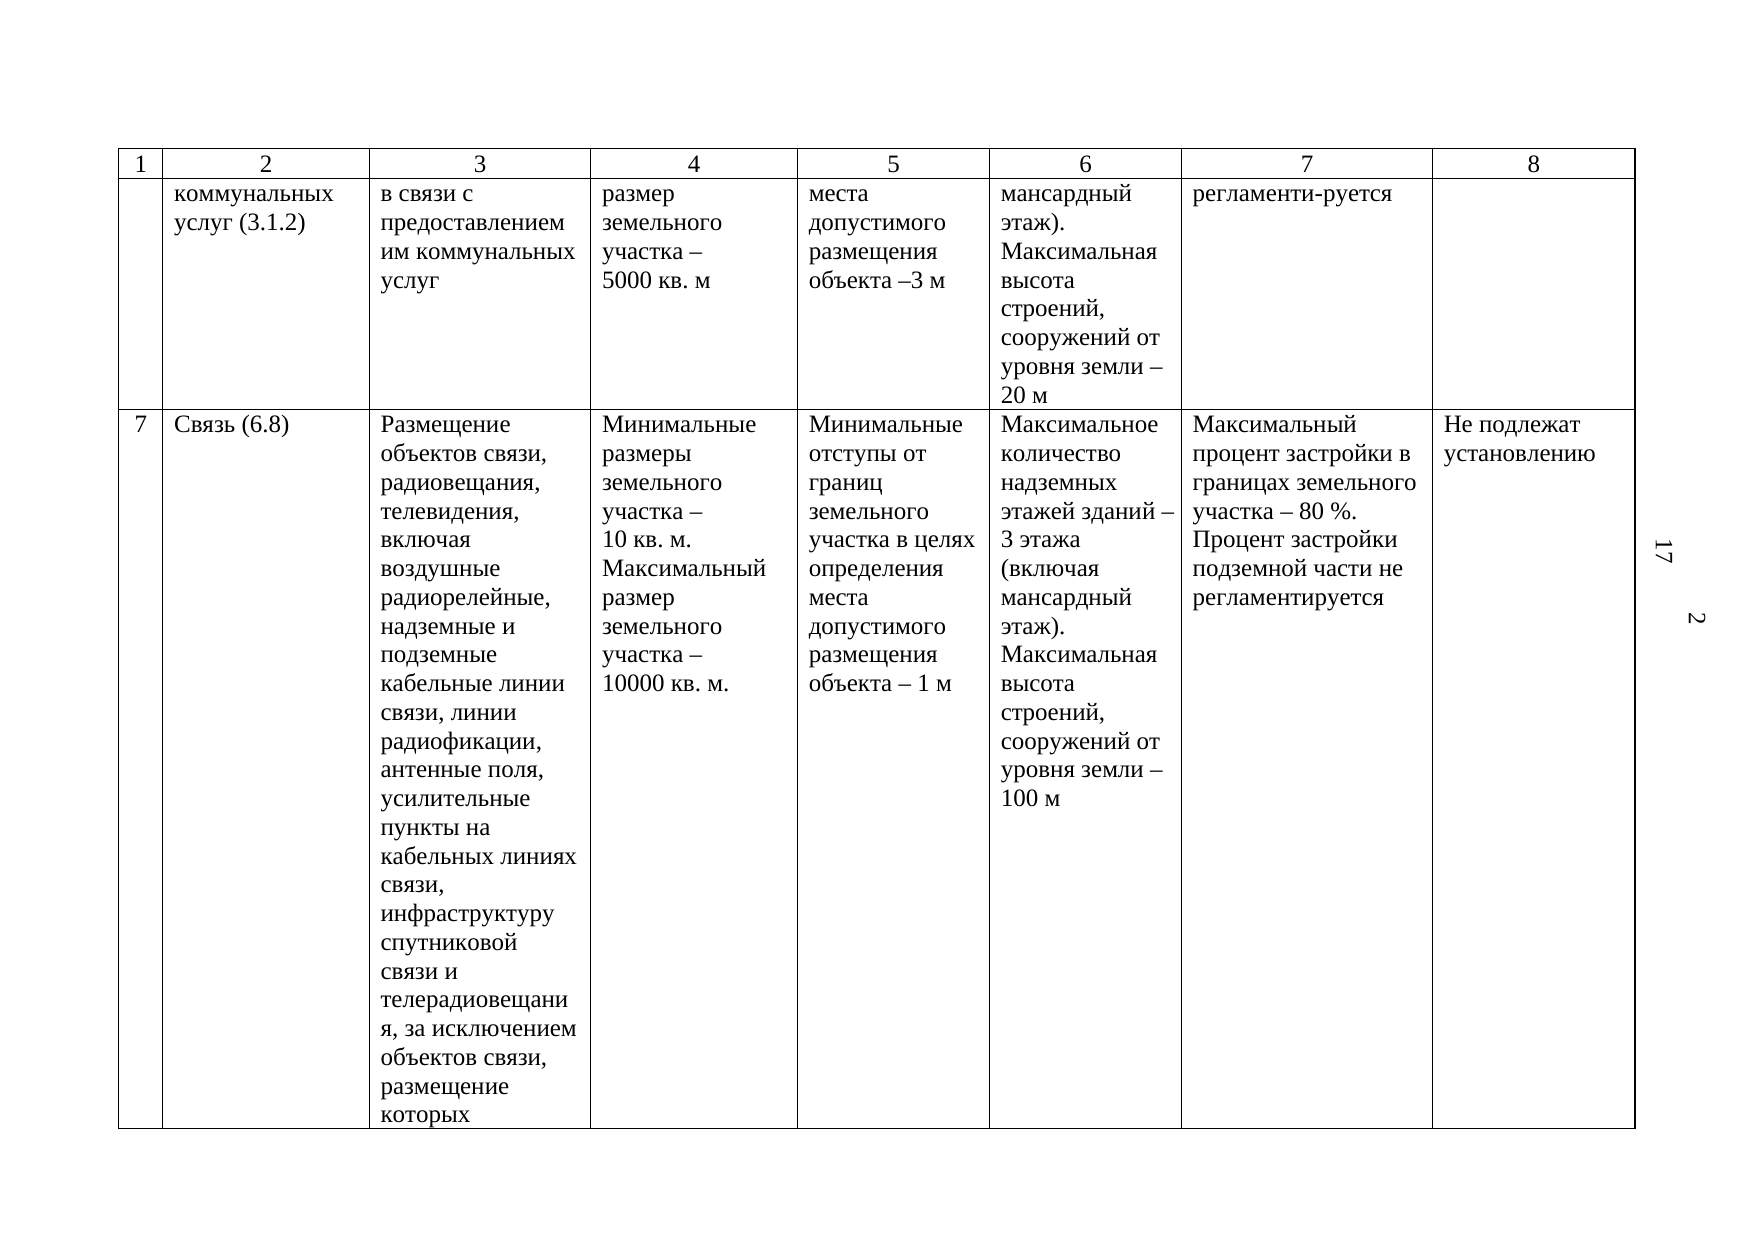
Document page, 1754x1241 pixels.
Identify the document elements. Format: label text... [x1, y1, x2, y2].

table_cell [798, 179, 989, 408]
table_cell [591, 179, 797, 408]
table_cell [591, 410, 797, 1128]
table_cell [798, 410, 989, 1128]
table_cell Связь (6.8) [163, 410, 369, 1128]
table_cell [370, 410, 590, 1128]
table_cell Не подлежат установлению [1433, 410, 1634, 1128]
table_header 3 [370, 149, 590, 177]
table_cell 6 [119, 179, 162, 408]
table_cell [163, 179, 369, 408]
table_header 4 [591, 149, 797, 177]
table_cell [1182, 179, 1432, 408]
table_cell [370, 179, 590, 408]
table_header 1 [119, 149, 162, 177]
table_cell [990, 410, 1181, 1128]
table_cell 7 [119, 410, 162, 1128]
table_header 5 [798, 149, 989, 177]
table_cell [990, 179, 1181, 408]
table_header 2 [163, 149, 369, 177]
table_header 7 [1182, 149, 1432, 177]
table_header 6 [990, 149, 1181, 177]
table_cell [1433, 179, 1634, 408]
table_header 8 [1433, 149, 1634, 177]
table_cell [1182, 410, 1432, 1128]
